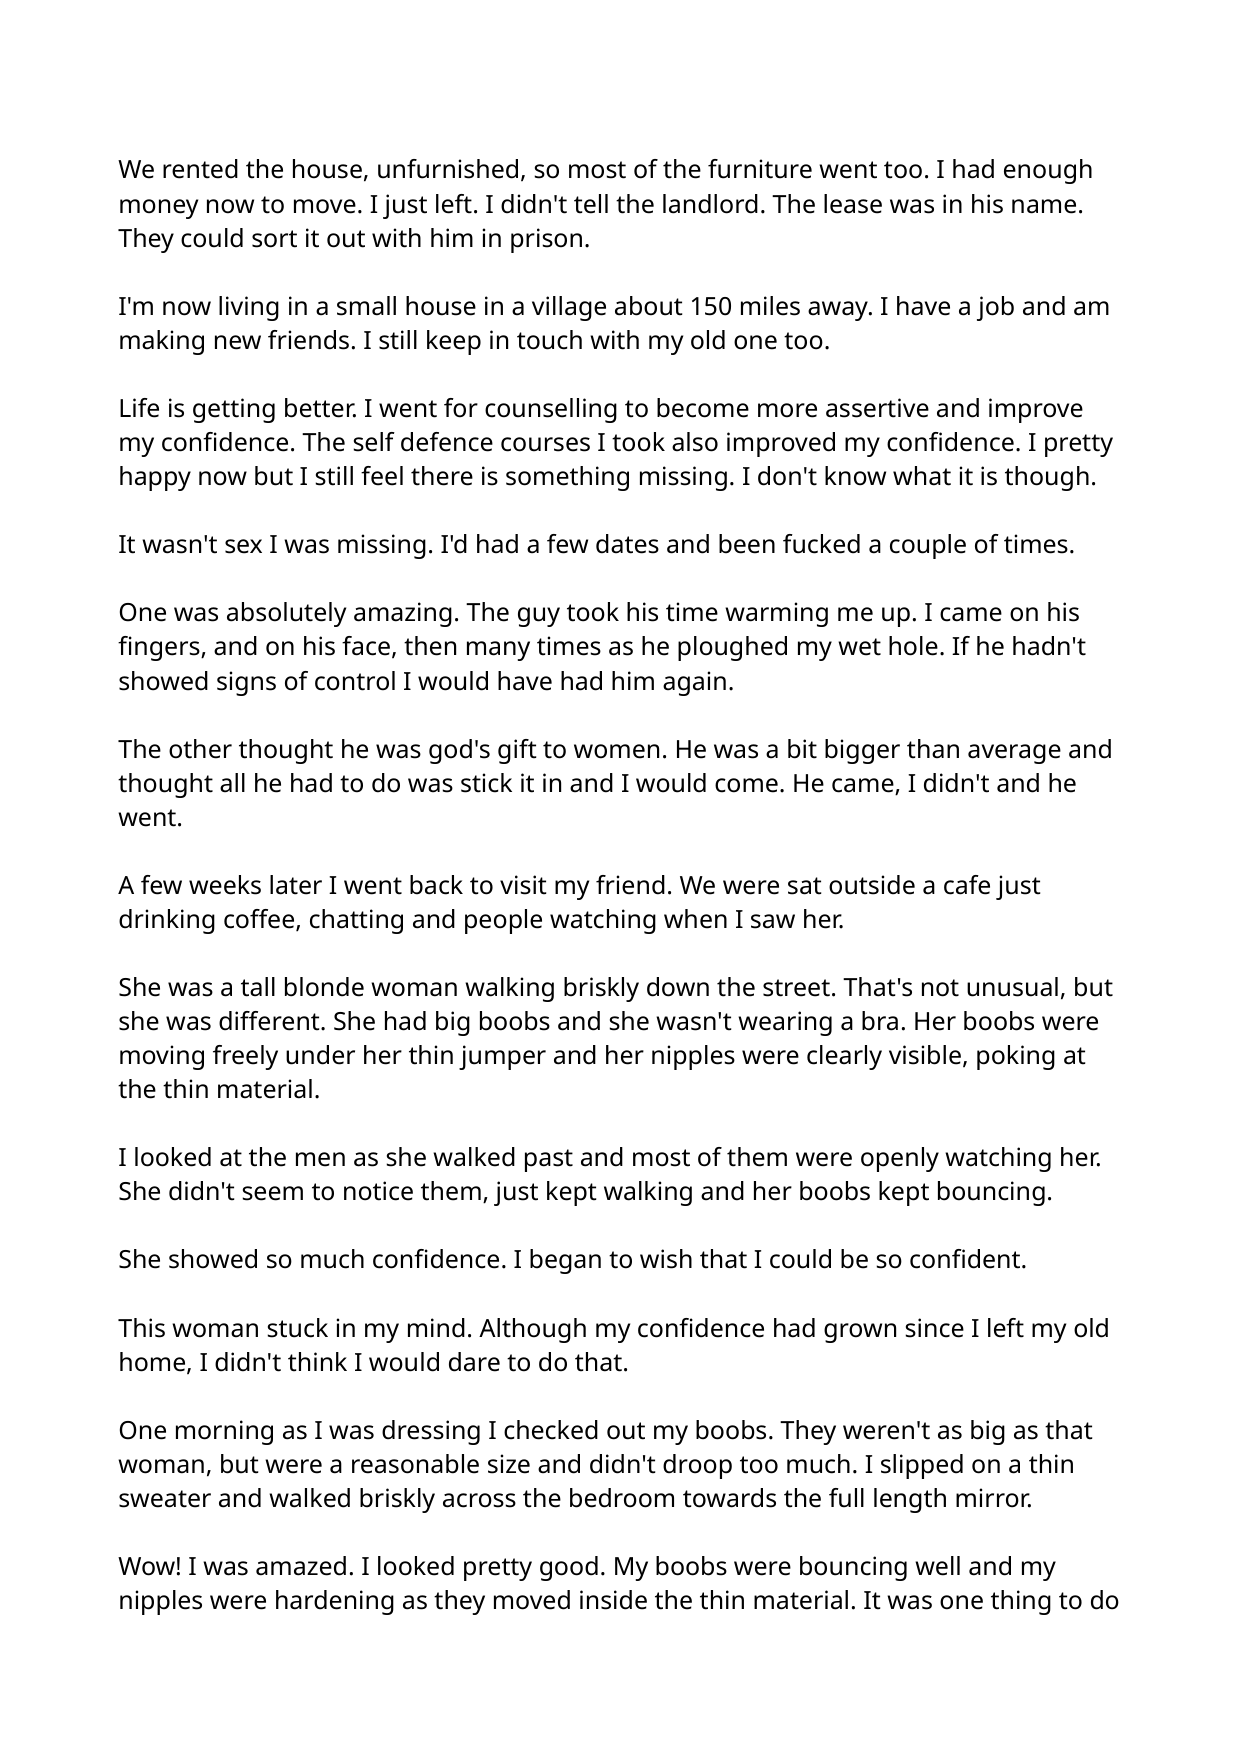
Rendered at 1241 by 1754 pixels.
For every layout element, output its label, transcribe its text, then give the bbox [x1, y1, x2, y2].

text I'm now living in a small house in a village about 150 miles away. I have a job and am making new friends. I still keep in touch with my old one too. [118, 288, 1122, 357]
text This woman stuck in my mind. Although my confidence had grown since I left my old home, I didn't think I would dare to do that. [118, 1310, 1122, 1378]
text It wasn't sex I was missing. I'd had a few dates and been fucked a couple of times. [118, 527, 1122, 561]
text One was absolutely amazing. The guy took his time warming me up. I came on his fingers, and on his face, then many times as he ploughed my wet hole. If he hadn't showed signs of control I would have had him again. [118, 595, 1122, 697]
text Life is getting better. I went for counselling to become more assertive and improve my confidence. The self defence courses I took also improved my confidence. I pretty happy now but I still feel there is something missing. I don't know what it is though. [118, 391, 1122, 493]
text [118, 1549, 1122, 1617]
text We rented the house, unfurnished, so most of the furniture went too. I had enough money now to move. I just left. I didn't tell the landlord. The lease was in his name. They could sort it out with him in prison. [118, 152, 1122, 254]
text A few weeks later I went back to visit my friend. We were sat outside a cafe just drinking coffee, chatting and people watching when I saw her. [118, 867, 1122, 936]
text One morning as I was dressing I checked out my boobs. They weren't as big as that woman, but were a reasonable size and didn't droop too much. I slipped on a thin sweater and walked briskly across the bedroom towards the full length mirror. [118, 1412, 1122, 1515]
text I looked at the men as she walked past and most of them were openly watching her. She didn't seem to notice them, just kept walking and her boobs kept bouncing. [118, 1140, 1122, 1208]
text The other thought he was god's gift to women. He was a bit bigger than average and thought all he had to do was stick it in and I would come. He came, I didn't and he went. [118, 731, 1122, 833]
text She was a tall blonde woman walking briskly down the street. That's not unusual, but she was different. She had big boobs and she wasn't wearing a bra. Her boobs were moving freely under her thin jumper and her nipples were clearly visible, poking at the thin material. [118, 970, 1122, 1106]
text She showed so much confidence. I began to wish that I could be so confident. [118, 1242, 1122, 1276]
